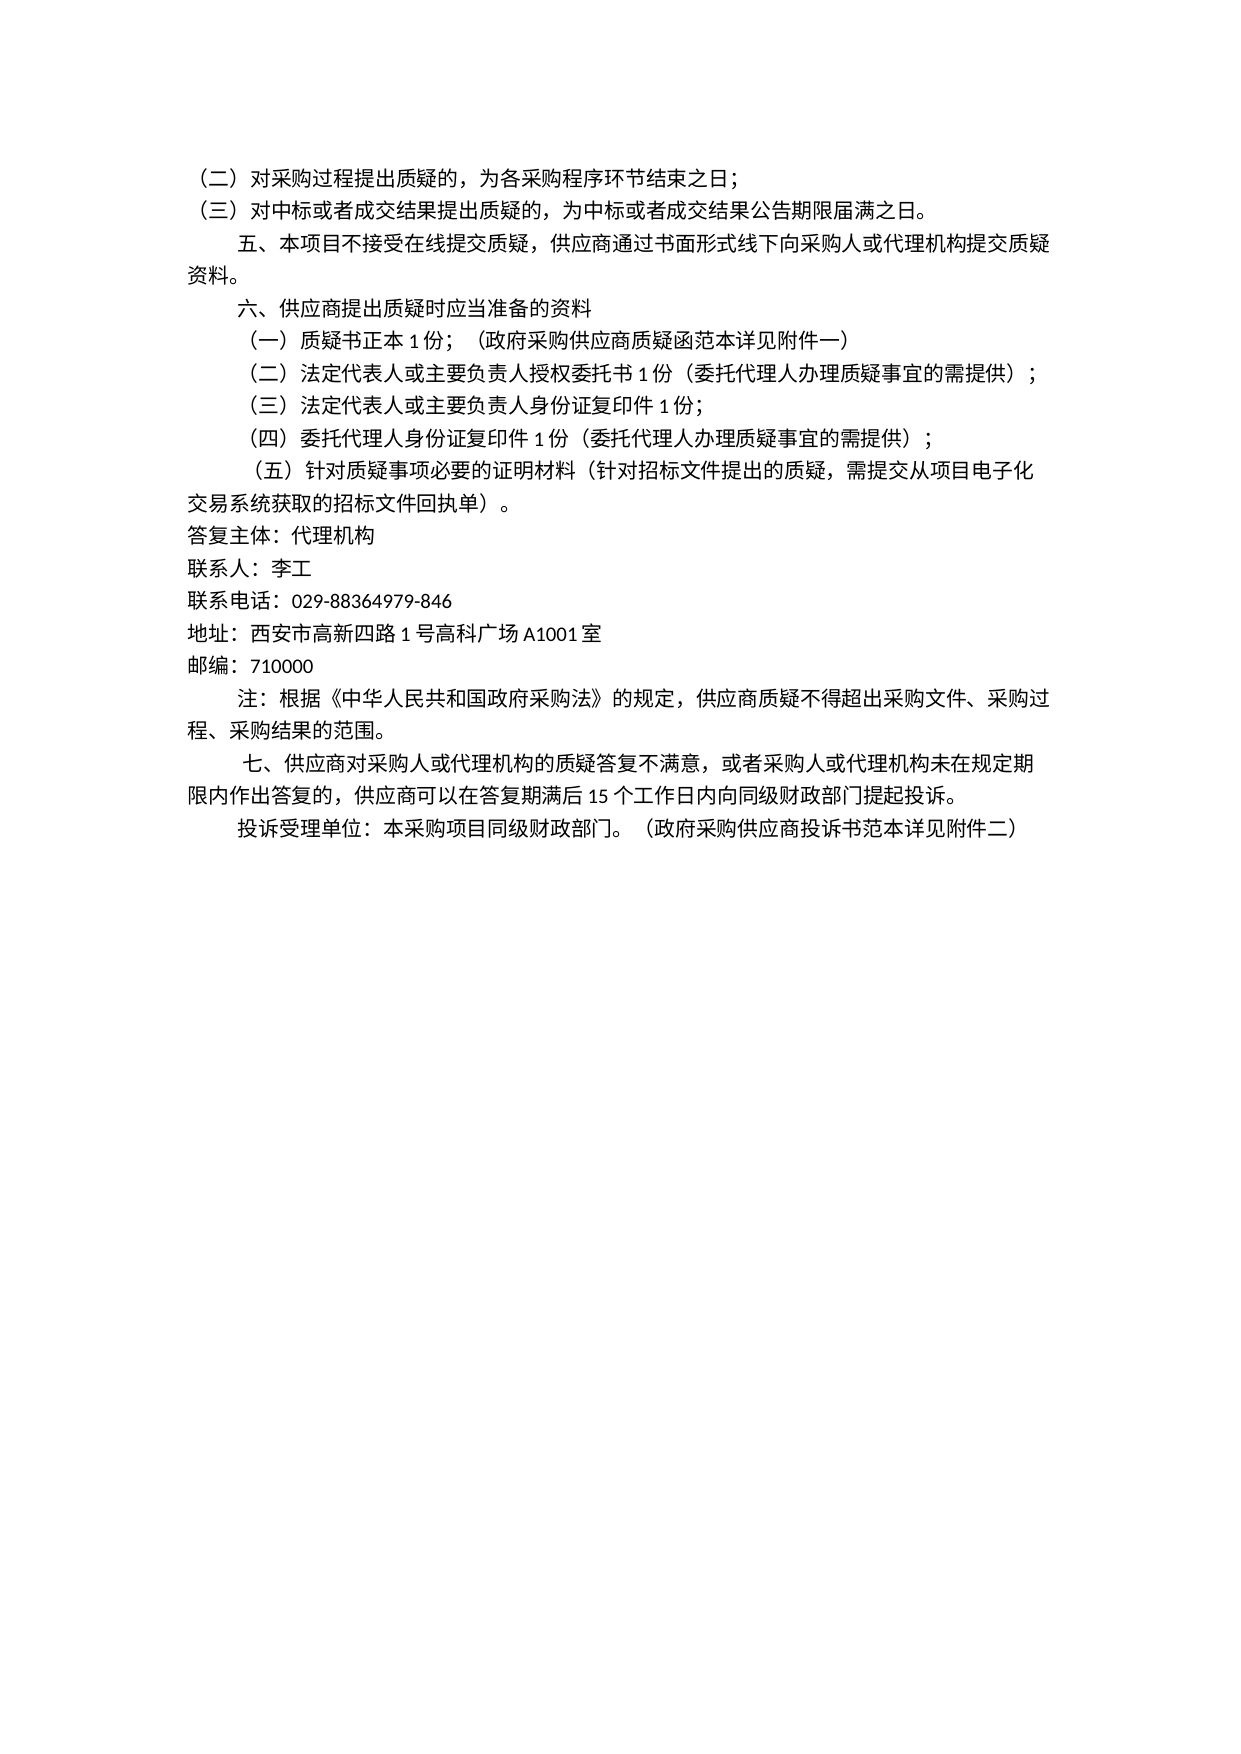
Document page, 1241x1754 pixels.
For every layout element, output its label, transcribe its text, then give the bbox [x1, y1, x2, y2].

text （二）对采购过程提出质疑的，为各采购程序环节结束之日； [187, 162, 1053, 194]
text 联系人：李工 [187, 552, 1053, 584]
text 六、供应商提出质疑时应当准备的资料 [187, 292, 1053, 324]
text 五、本项目不接受在线提交质疑，供应商通过书面形式线下向采购人或代理机构提交质疑资料。 [187, 227, 1053, 292]
text 邮编：710000 [187, 649, 1053, 682]
text （三）对中标或者成交结果提出质疑的，为中标或者成交结果公告期限届满之日。 [187, 194, 1053, 227]
text 联系电话：029-88364979-846 [187, 584, 1053, 617]
text （三）法定代表人或主要负责人身份证复印件1份； [187, 389, 1053, 422]
text 注：根据《中华人民共和国政府采购法》的规定，供应商质疑不得超出采购文件、采购过程、采购结果的范围。 [187, 682, 1053, 747]
text 七、供应商对采购人或代理机构的质疑答复不满意，或者采购人或代理机构未在规定期限内作出答复的，供应商可以在答复期满后15个工作日内向同级财政部门提起投诉。 [187, 747, 1053, 812]
text 答复主体：代理机构 [187, 519, 1053, 552]
text （四）委托代理人身份证复印件1份（委托代理人办理质疑事宜的需提供）； [187, 422, 1053, 454]
text （一）质疑书正本1份；（政府采购供应商质疑函范本详见附件一） [187, 324, 1053, 357]
text 地址：西安市高新四路1号高科广场A1001室 [187, 617, 1053, 649]
text 投诉受理单位：本采购项目同级财政部门。（政府采购供应商投诉书范本详见附件二） [187, 812, 1053, 844]
text （二）法定代表人或主要负责人授权委托书1份（委托代理人办理质疑事宜的需提供）； [187, 357, 1053, 389]
text （五）针对质疑事项必要的证明材料（针对招标文件提出的质疑，需提交从项目电子化交易系统获取的招标文件回执单）。 [187, 454, 1053, 519]
